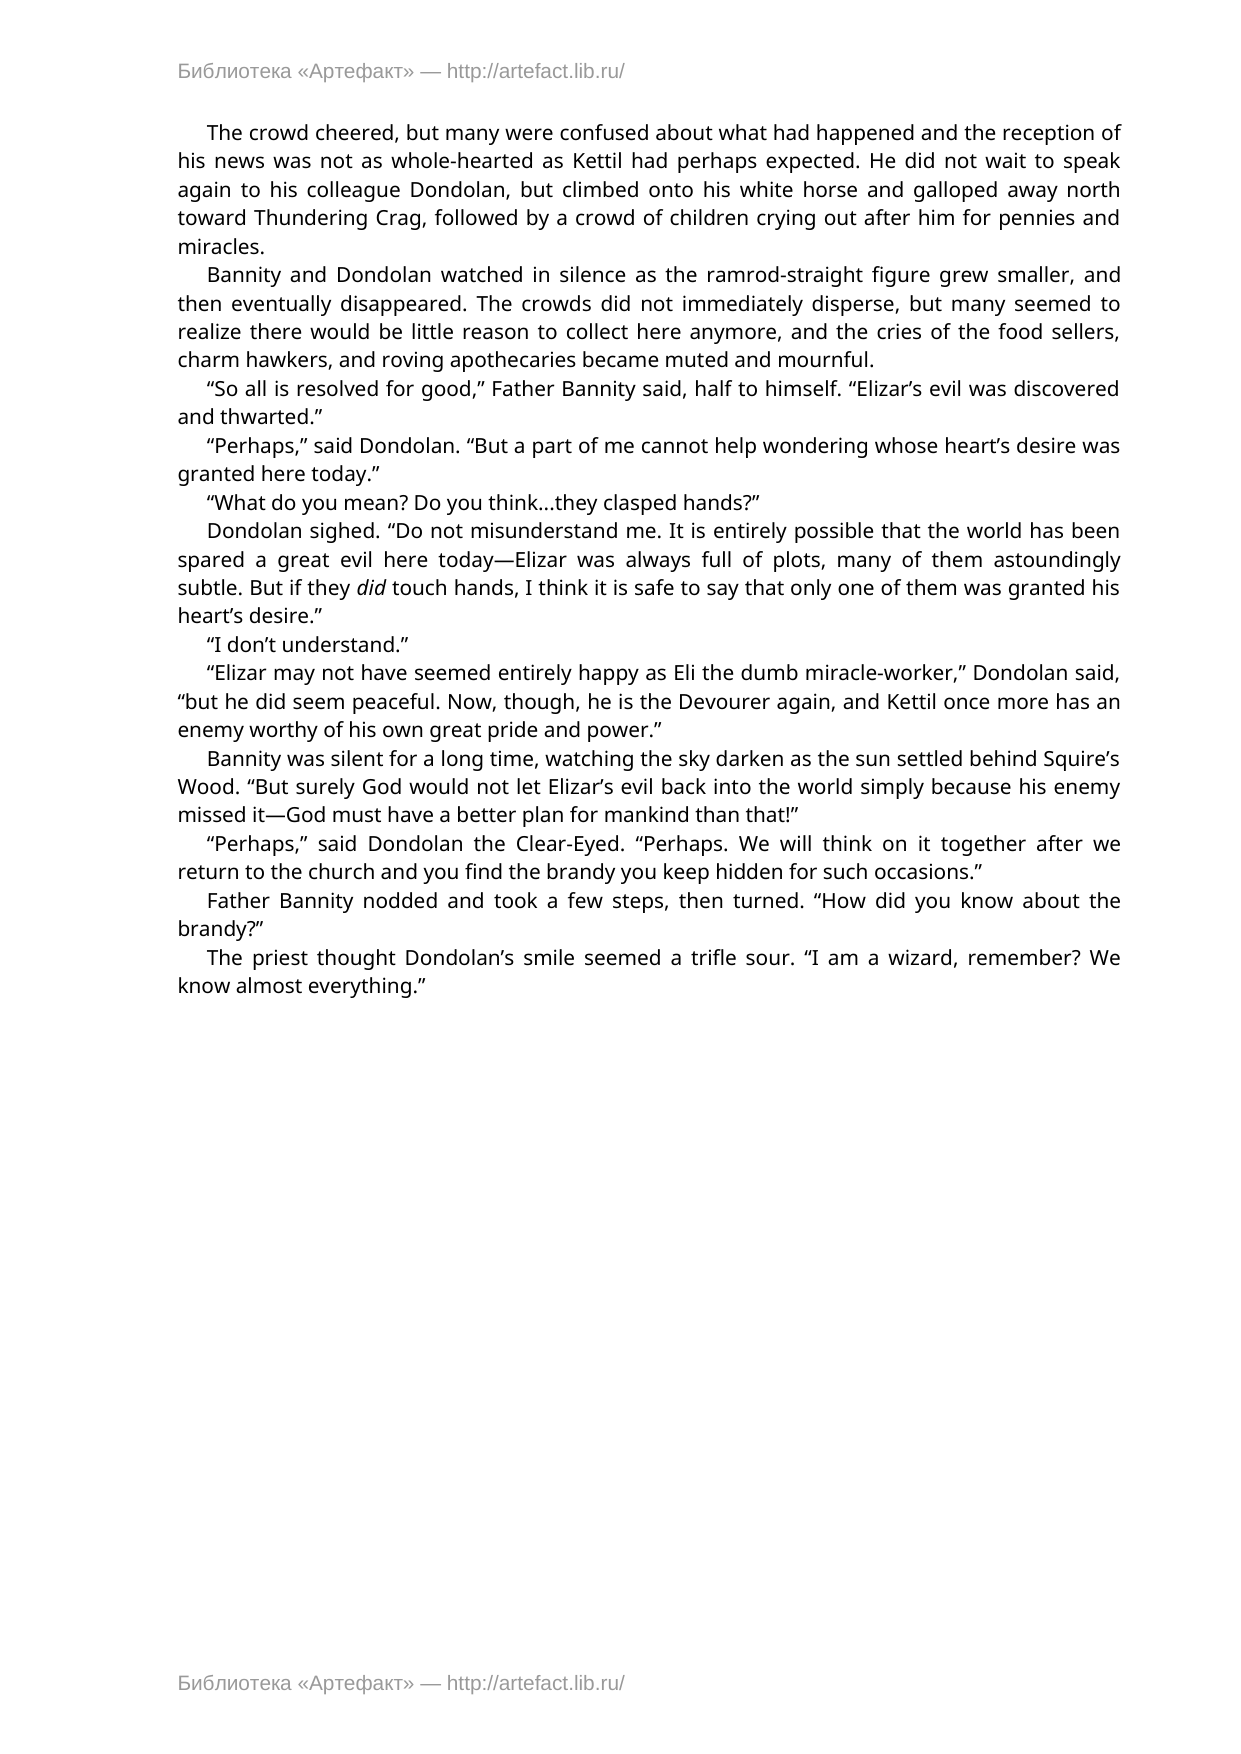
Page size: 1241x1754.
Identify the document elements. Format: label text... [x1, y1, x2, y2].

text The crowd cheered, but many were confused about what had happened and the reception of his news was not as whole-hearted as Kettil had perhaps expected. He did not wait to speak again to his colleague Dondolan, but climbed onto his white horse and galloped away north toward Thundering Crag, followed by a crowd of children crying out after him for pennies and miracles. [177, 118, 1122, 260]
text “Elizar may not have seemed entirely happy as Eli the dumb miracle-worker,” Dondolan said, “but he did seem peaceful. Now, though, he is the Devourer again, and Kettil once more has an enemy worthy of his own great pride and power.” [177, 658, 1122, 744]
text “What do you mean? Do you think...they clasped hands?” [177, 488, 1122, 516]
text Dondolan sighed. “Do not misunderstand me. It is entirely possible that the world has been spared a great evil here today—Elizar was always full of plots, many of them astoundingly subtle. But if they did touch hands, I think it is safe to say that only one of them was granted his heart’s desire.” [177, 516, 1122, 630]
text Bannity was silent for a long time, watching the sky darken as the sun settled behind Squire’s Wood. “But surely God would not let Elizar’s evil back into the world simply because his enemy missed it—God must have a better plan for mankind than that!” [177, 744, 1122, 829]
text “So all is resolved for good,” Father Bannity said, half to himself. “Elizar’s evil was discovered and thwarted.” [177, 374, 1122, 431]
text “Perhaps,” said Dondolan. “But a part of me cannot help wondering whose heart’s desire was granted here today.” [177, 431, 1122, 488]
text “Perhaps,” said Dondolan the Clear-Eyed. “Perhaps. We will think on it together after we return to the church and you find the brandy you keep hidden for such occasions.” [177, 829, 1122, 886]
text “I don’t understand.” [177, 630, 1122, 658]
text Father Bannity nodded and took a few steps, then turned. “How did you know about the brandy?” [177, 886, 1122, 943]
text The priest thought Dondolan’s smile seemed a trifle sour. “I am a wizard, remember? We know almost everything.” [177, 943, 1122, 1000]
text Bannity and Dondolan watched in silence as the ramrod-straight figure grew smaller, and then eventually disappeared. The crowds did not immediately disperse, but many seemed to realize there would be little reason to collect here anymore, and the cries of the food sellers, charm hawkers, and roving apothecaries became muted and mournful. [177, 260, 1122, 374]
